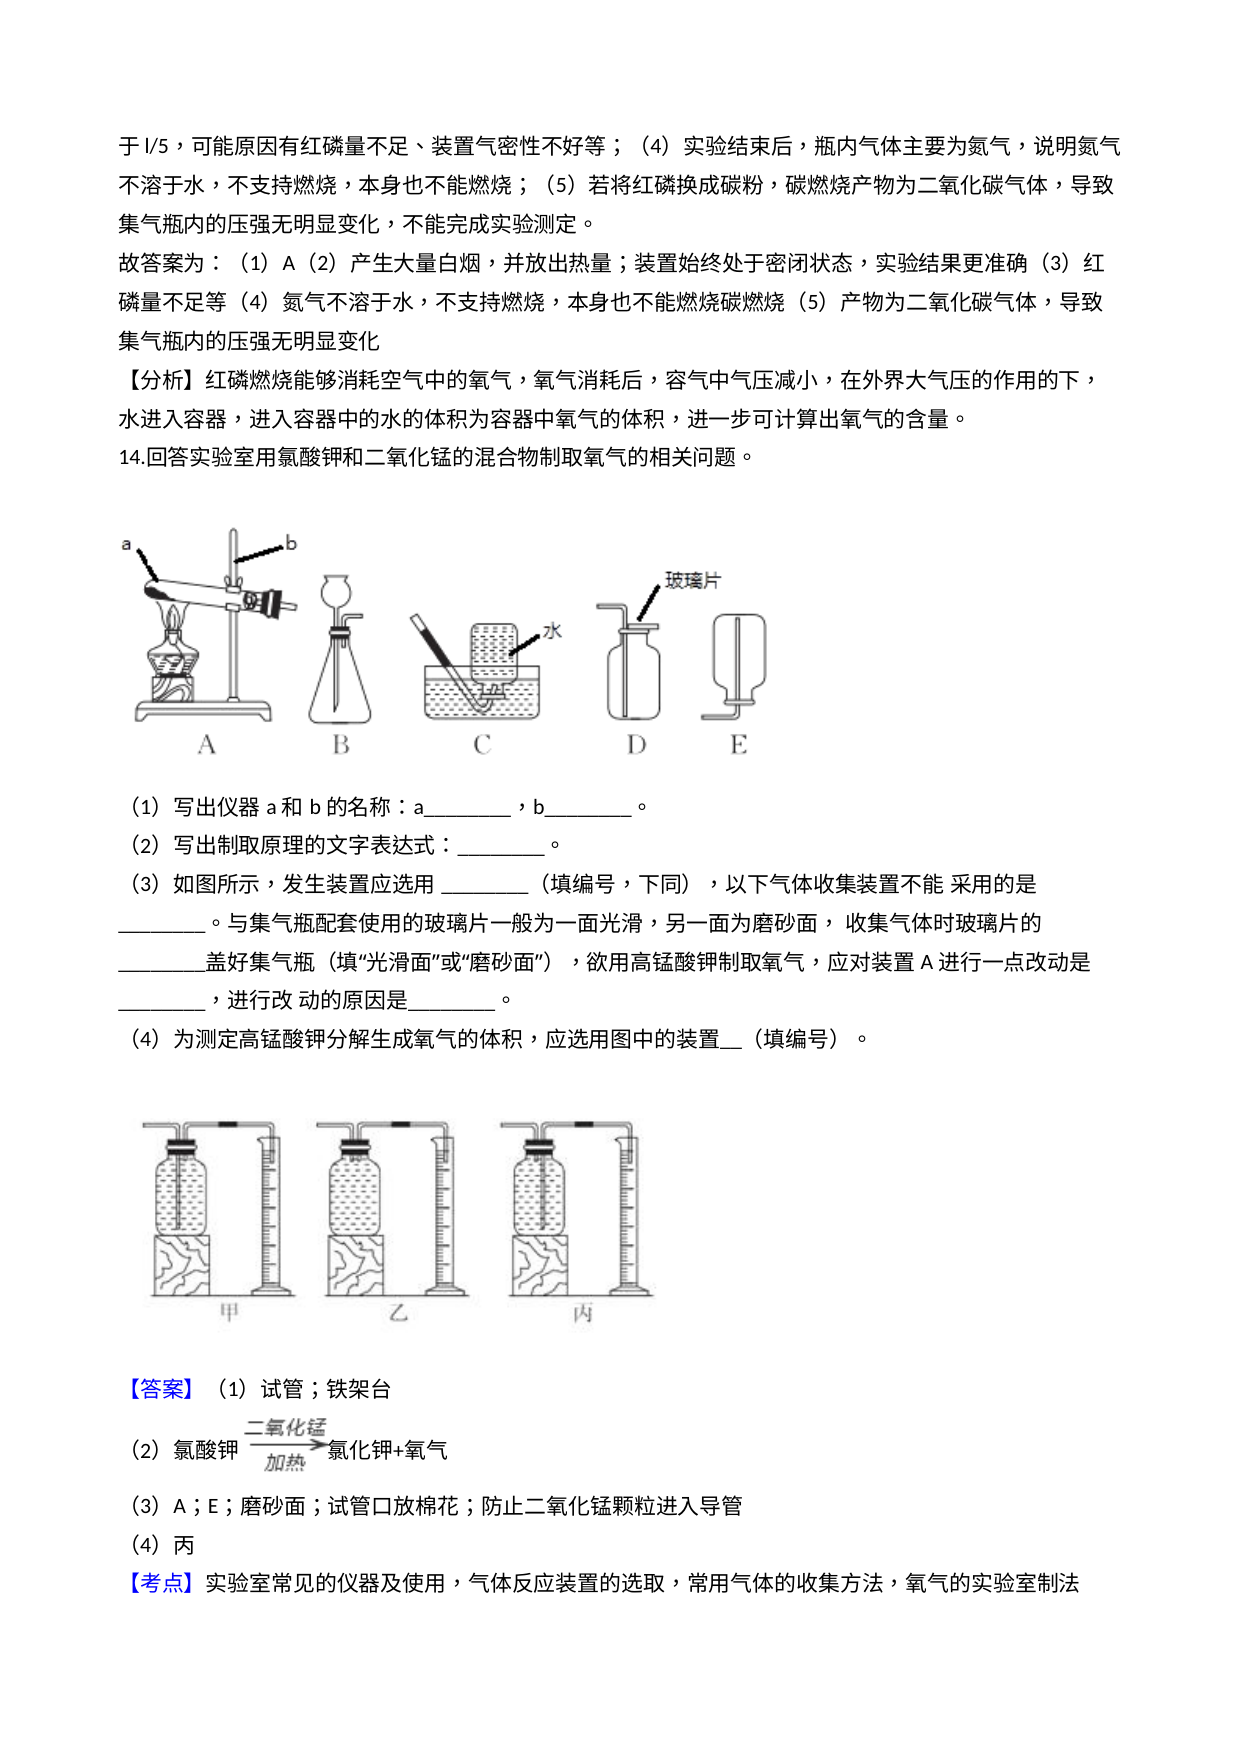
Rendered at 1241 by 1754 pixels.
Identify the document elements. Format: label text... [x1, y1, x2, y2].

picture [244, 1417, 328, 1473]
text （3）如图所示，发生装置应选用 ________（填编号，下同），以下气体收集装置不能 采用的是________。与集气瓶配套使用的玻璃片一般为一面光滑，另一面为磨砂面， 收集气体时玻璃片的________盖好集气瓶（填“光滑面”或“磨砂面”），欲用高锰酸钾制取氧气，应对装置 A 进行一点改动是________，进行改 动的原因是________。 [118, 867, 1122, 1017]
text （1）写出仪器 a 和 b 的名称：a________，b________。 [118, 790, 1122, 823]
picture [118, 1106, 661, 1336]
text 【考点】实验室常见的仪器及使用，气体反应装置的选取，常用气体的收集方法，氧气的实验室制法 [118, 1567, 1122, 1599]
text （2）写出制取原理的文字表达式：________。 [118, 829, 1122, 861]
picture [118, 525, 806, 758]
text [118, 129, 1122, 435]
text 【答案】（1）试管；铁架台 （2）氯酸钾 氯化钾+氧气 （3）A；E；磨砂面；试管口放棉花；防止二氧化锰颗粒进入导管 （4）丙 [118, 1372, 1122, 1561]
